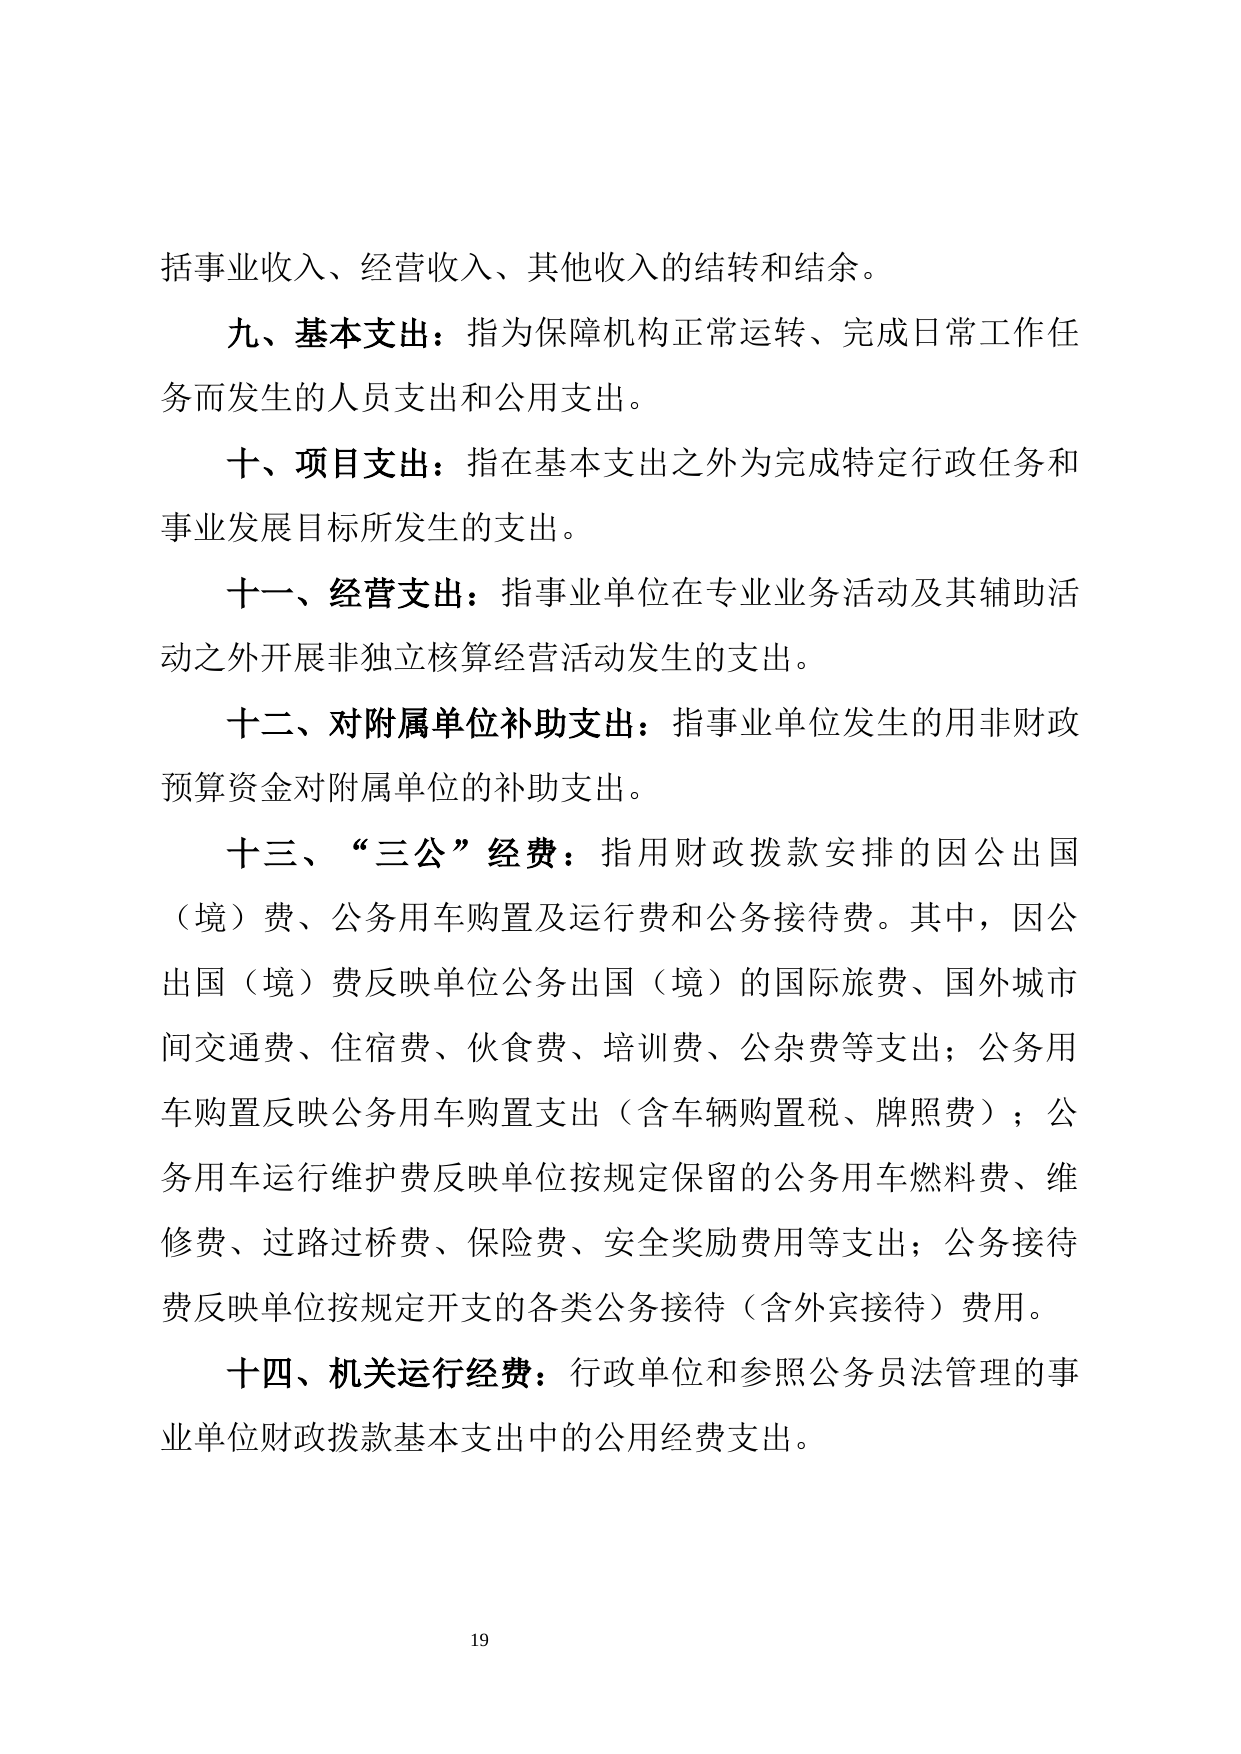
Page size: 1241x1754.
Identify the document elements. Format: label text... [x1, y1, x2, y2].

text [159, 233, 1081, 298]
text 十四、机关运行经费：行政单位和参照公务员法管理的事业单位财政拨款基本支出中的公用经费支出。 [159, 1338, 1081, 1468]
text 九、基本支出：指为保障机构正常运转、完成日常工作任务而发生的人员支出和公用支出。 [159, 298, 1081, 428]
text 十、项目支出：指在基本支出之外为完成特定行政任务和事业发展目标所发生的支出。 [159, 428, 1081, 558]
text 十一、经营支出：指事业单位在专业业务活动及其辅助活动之外开展非独立核算经营活动发生的支出。 [159, 558, 1081, 688]
text 十三、“三公”经费：指用财政拨款安排的因公出国（境）费、公务用车购置及运行费和公务接待费。其中，因公出国（境）费反映单位公务出国（境）的国际旅费、国外城市间交通费、住宿费、伙食费、培训费、公杂费等支出；公务用车购置反映公务用车购置支出（含车辆购置税、牌照费）；公务用车运行维护费反映单位按规定保留的公务用车燃料费、维修费、过路过桥费、保险费、安全奖励费用等支出；公务接待费反映单位按规定开支的各类公务接待（含外宾接待）费用。 [159, 818, 1081, 1338]
text 十二、对附属单位补助支出：指事业单位发生的用非财政预算资金对附属单位的补助支出。 [159, 688, 1081, 818]
